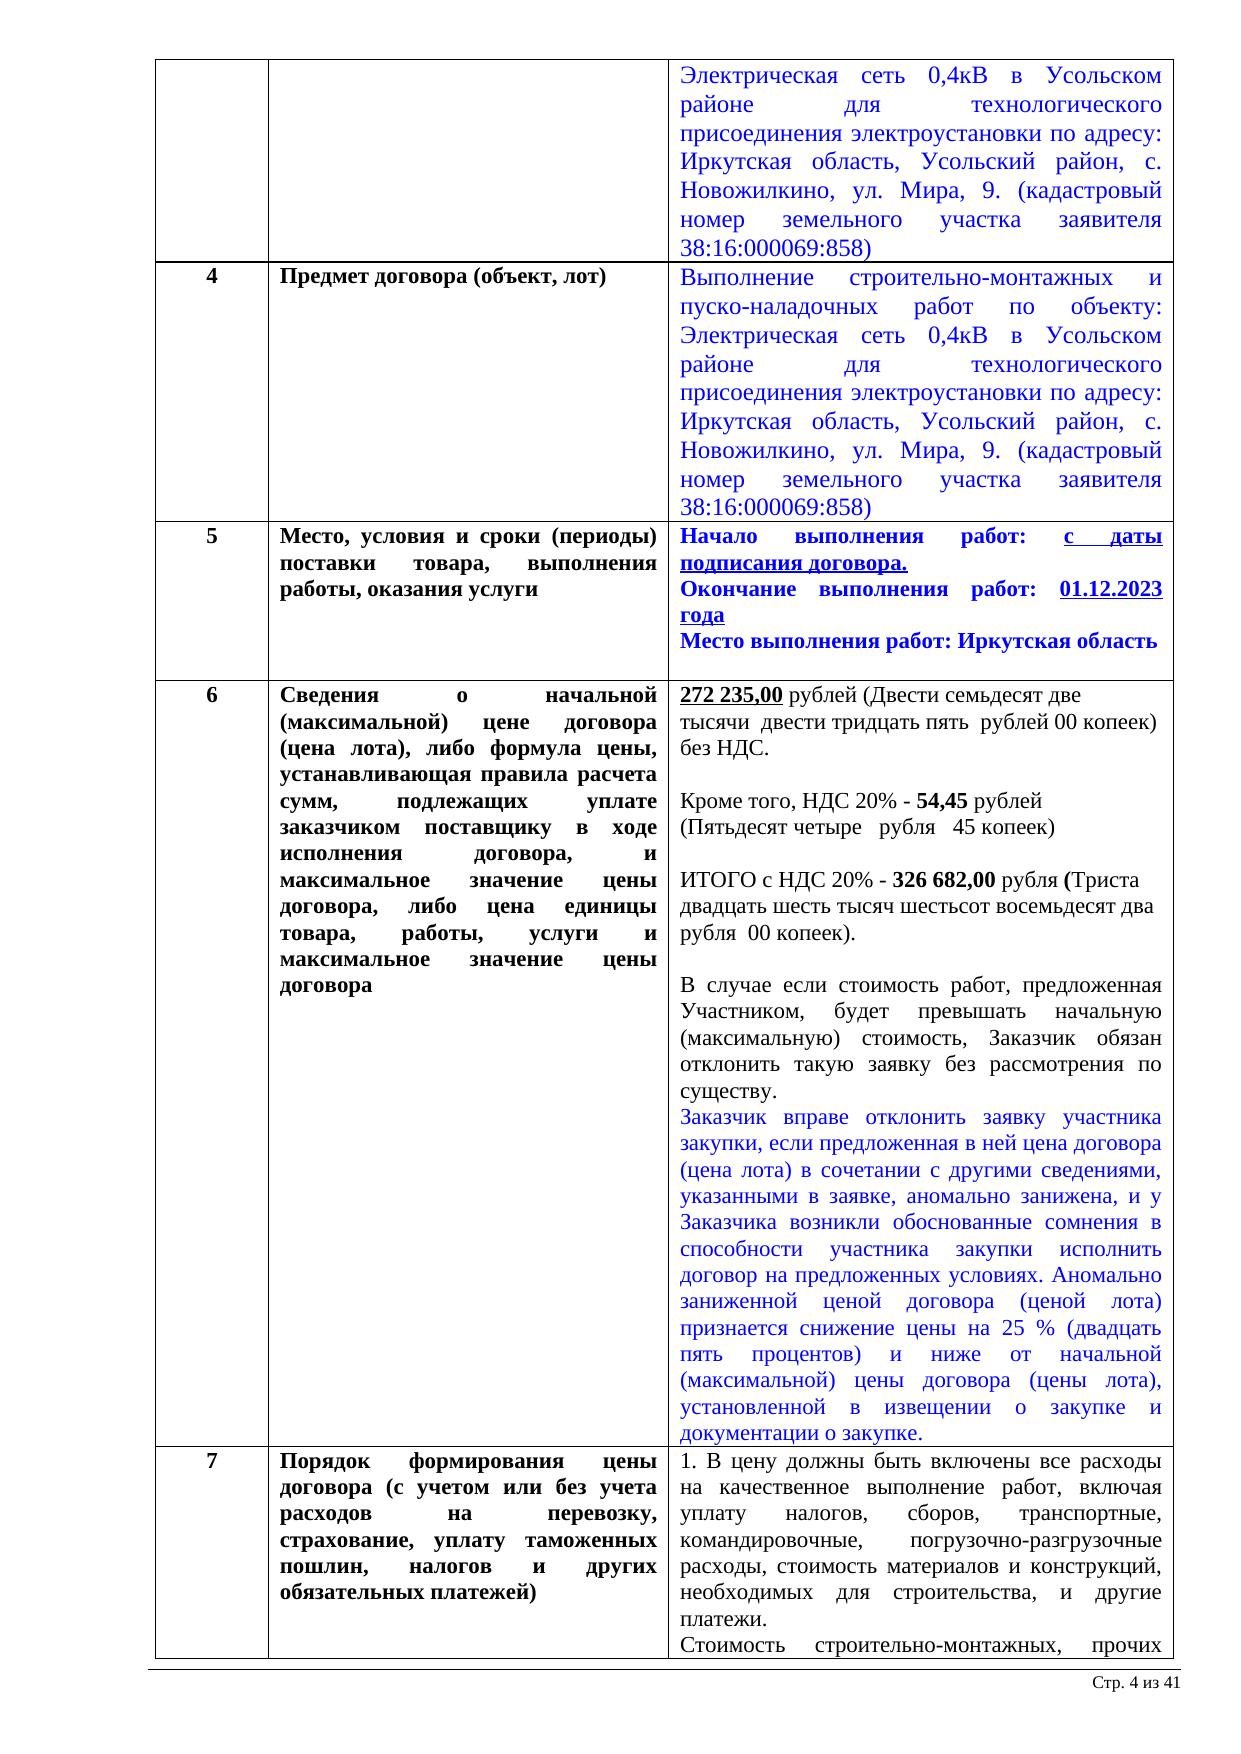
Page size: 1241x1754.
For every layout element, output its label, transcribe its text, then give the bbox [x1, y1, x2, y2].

table_cell Начало выполнения работ: с даты подписания договора. Окончание выполнения работ: 01.12.2023 года Место выполнения работ: Иркутская область [669, 522, 1173, 680]
table_cell 5 [156, 522, 268, 680]
table_cell Предмет договора (объект, лот) [269, 263, 668, 521]
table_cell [669, 60, 1173, 261]
table_cell 3 [156, 60, 268, 261]
table_cell 7 [156, 1447, 268, 1657]
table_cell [269, 60, 668, 261]
table_cell 272 235,00 рублей (Двести семьдесят две тысячи двести тридцать пять рублей 00 копеек) без НДС. Кроме того, НДС 20% - 54,45 рублей (Пятьдесят четыре рубля 45 копеек) ИТОГО с НДС 20% - 326 682,00 рубля (Триста двадцать шесть тысяч шестьсот восемьдесят два рубля 00 копеек). В случае если стоимость работ, предложенная Участником, будет превышать начальную (максимальную) стоимость, Заказчик обязан отклонить такую заявку без рассмотрения по существу. Заказчик вправе отклонить заявку участника закупки, если предложенная в ней цена договора (цена лота) в сочетании с другими сведениями, указанными в заявке, аномально занижена, и у Заказчика возникли обоснованные сомнения в способности участника закупки исполнить договор на предложенных условиях. Аномально заниженной ценой договора (ценой лота) признается снижение цены на 25 % (двадцать пять процентов) и ниже от начальной (максимальной) цены договора (цены лота), установленной в извещении о закупке и документации о закупке. [669, 681, 1173, 1446]
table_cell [669, 1447, 1173, 1657]
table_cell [269, 1447, 668, 1657]
table_cell 6 [156, 681, 268, 1446]
table_cell Место, условия и сроки (периоды) поставки товара, выполнения работы, оказания услуги [269, 522, 668, 680]
table_cell 4 [156, 263, 268, 521]
table_cell Сведения о начальной (максимальной) цене договора (цена лота), либо формула цены, устанавливающая правила расчета сумм, подлежащих уплате заказчиком поставщику в ходе исполнения договора, и максимальное значение цены договора, либо цена единицы товара, работы, услуги и максимальное значение цены договора [269, 681, 668, 1446]
